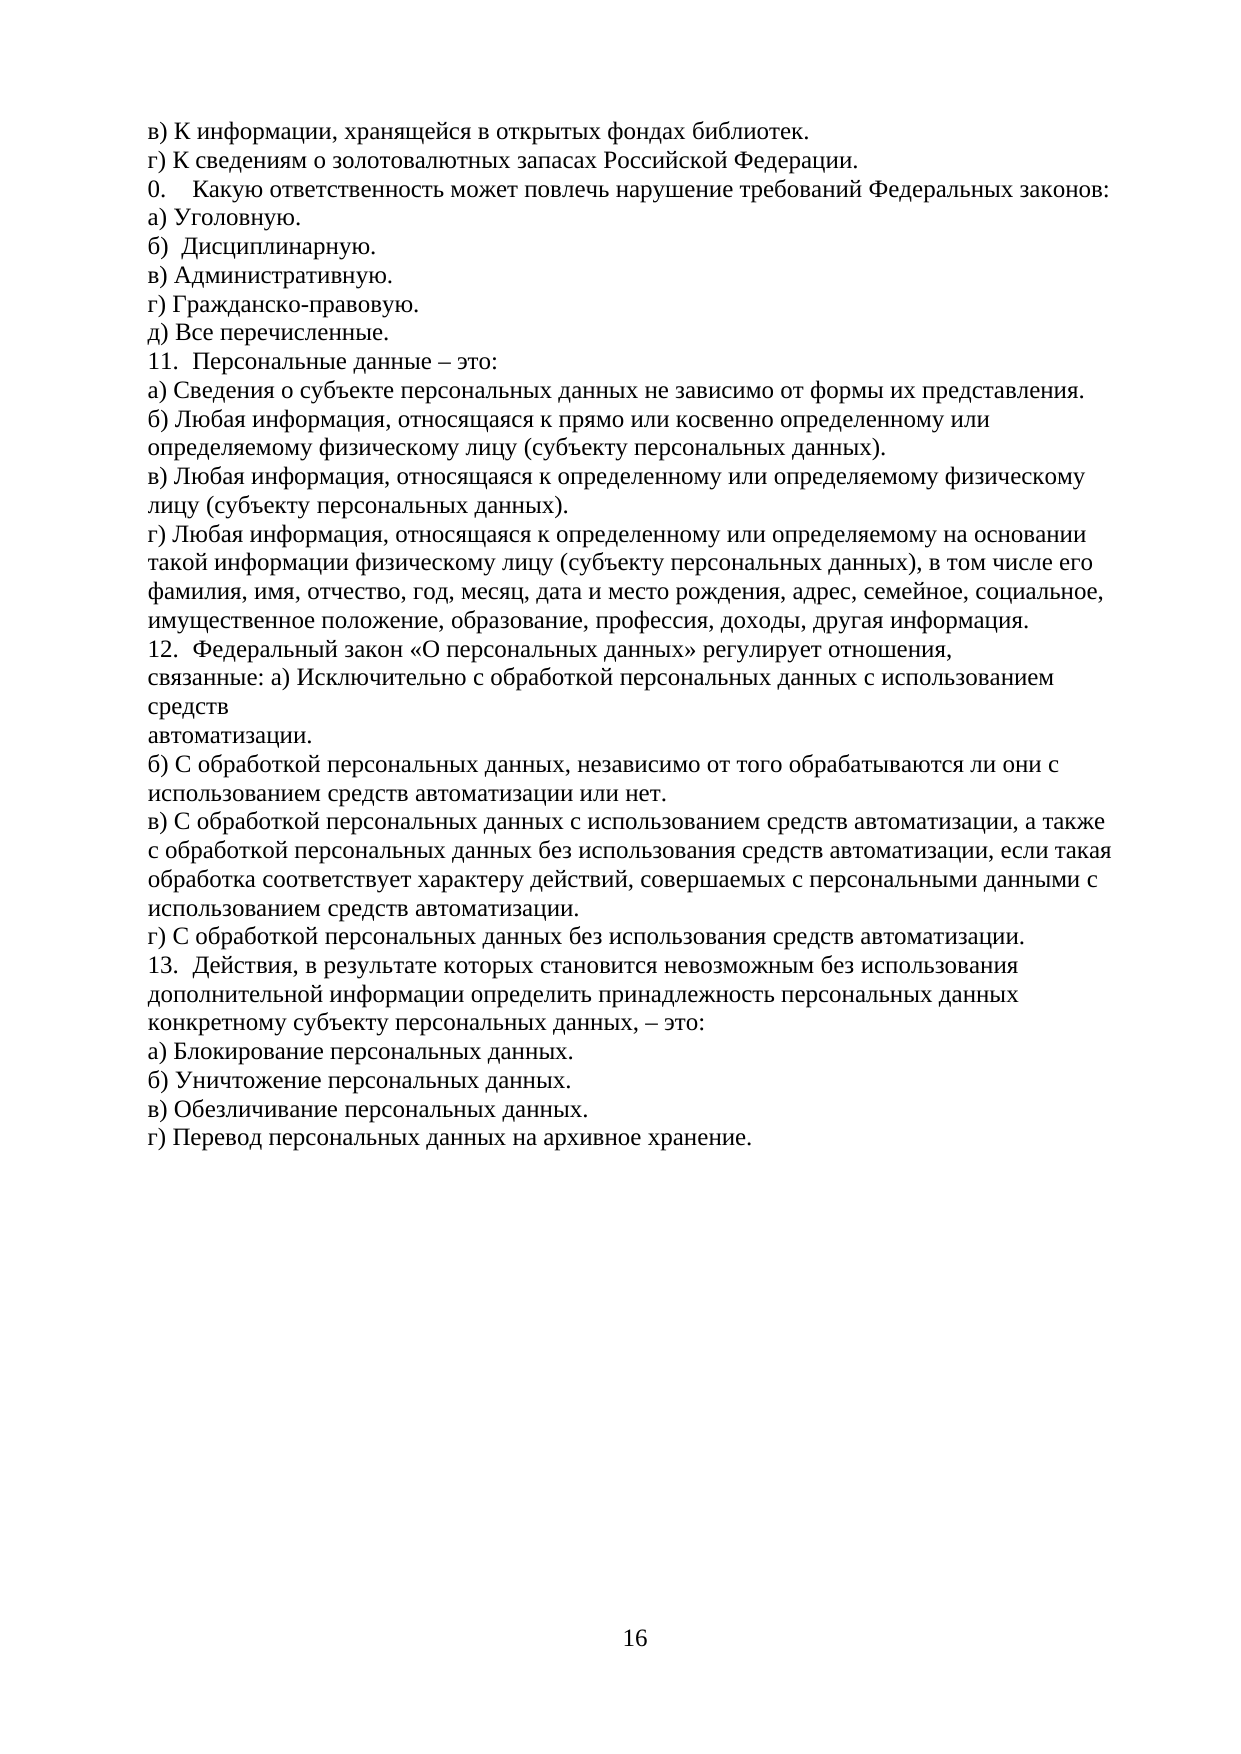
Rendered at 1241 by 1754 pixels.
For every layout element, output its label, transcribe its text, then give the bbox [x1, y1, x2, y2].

text б) С обработкой персональных данных, независимо от того обрабатываются ли они с использованием средств автоматизации или нет. [147, 749, 1061, 806]
text 0. Какую ответственность может повлечь нарушение требований Федеральных законов: а) Уголовную. [147, 174, 1110, 231]
text б) Дисциплинарную. в) Административную. [147, 231, 394, 289]
text г) С обработкой персональных данных без использования средств автоматизации. [147, 921, 1146, 950]
text г) Любая информация, относящаяся к определенному или определяемому на основании такой информации физическому лицу (субъекту персональных данных), в том числе его фамилия, имя, отчество, год, месяц, дата и место рождения, адрес, семейное, социальное, имущественное положение, образование, профессия, доходы, другая информация. [147, 519, 1106, 634]
list Федеральный закон «О персональных данных» регулирует отношения, связанные: а) Исключительно с обработкой персональных данных с использованием средств [147, 634, 1076, 720]
text автоматизации. [148, 720, 1146, 749]
text а) Блокирование персональных данных. б) Уничтожение персональных данных. в) Обезличивание персональных данных. [147, 1036, 589, 1122]
text г) К сведениям о золотовалютных запасах Российской Федерации. [147, 145, 1146, 174]
text г) Перевод персональных данных на архивное хранение. [147, 1122, 1146, 1151]
text а) Сведения о субъекте персональных данных не зависимо от формы их представления. б) Любая информация, относящаяся к прямо или косвенно определенному или определяемому физическому лицу (субъекту персональных данных). [147, 375, 1087, 461]
text г) Гражданско-правовую. д) Все перечисленные. [147, 289, 421, 346]
text в) С обработкой персональных данных с использованием средств автоматизации, а также с обработкой персональных данных без использования средств автоматизации, если такая обработка соответствует характеру действий, совершаемых с персональными данными с использованием средств автоматизации. [147, 806, 1114, 921]
list Действия, в результате которых становится невозможным без использования дополнительной информации определить принадлежность персональных данных конкретному субъекту персональных данных, – это: [147, 950, 1019, 1036]
text в) К информации, хранящейся в открытых фондах библиотек. [147, 116, 1146, 145]
list Персональные данные – это: [147, 346, 1146, 375]
text в) Любая информация, относящаяся к определенному или определяемому физическому лицу (субъекту персональных данных). [147, 461, 1087, 519]
